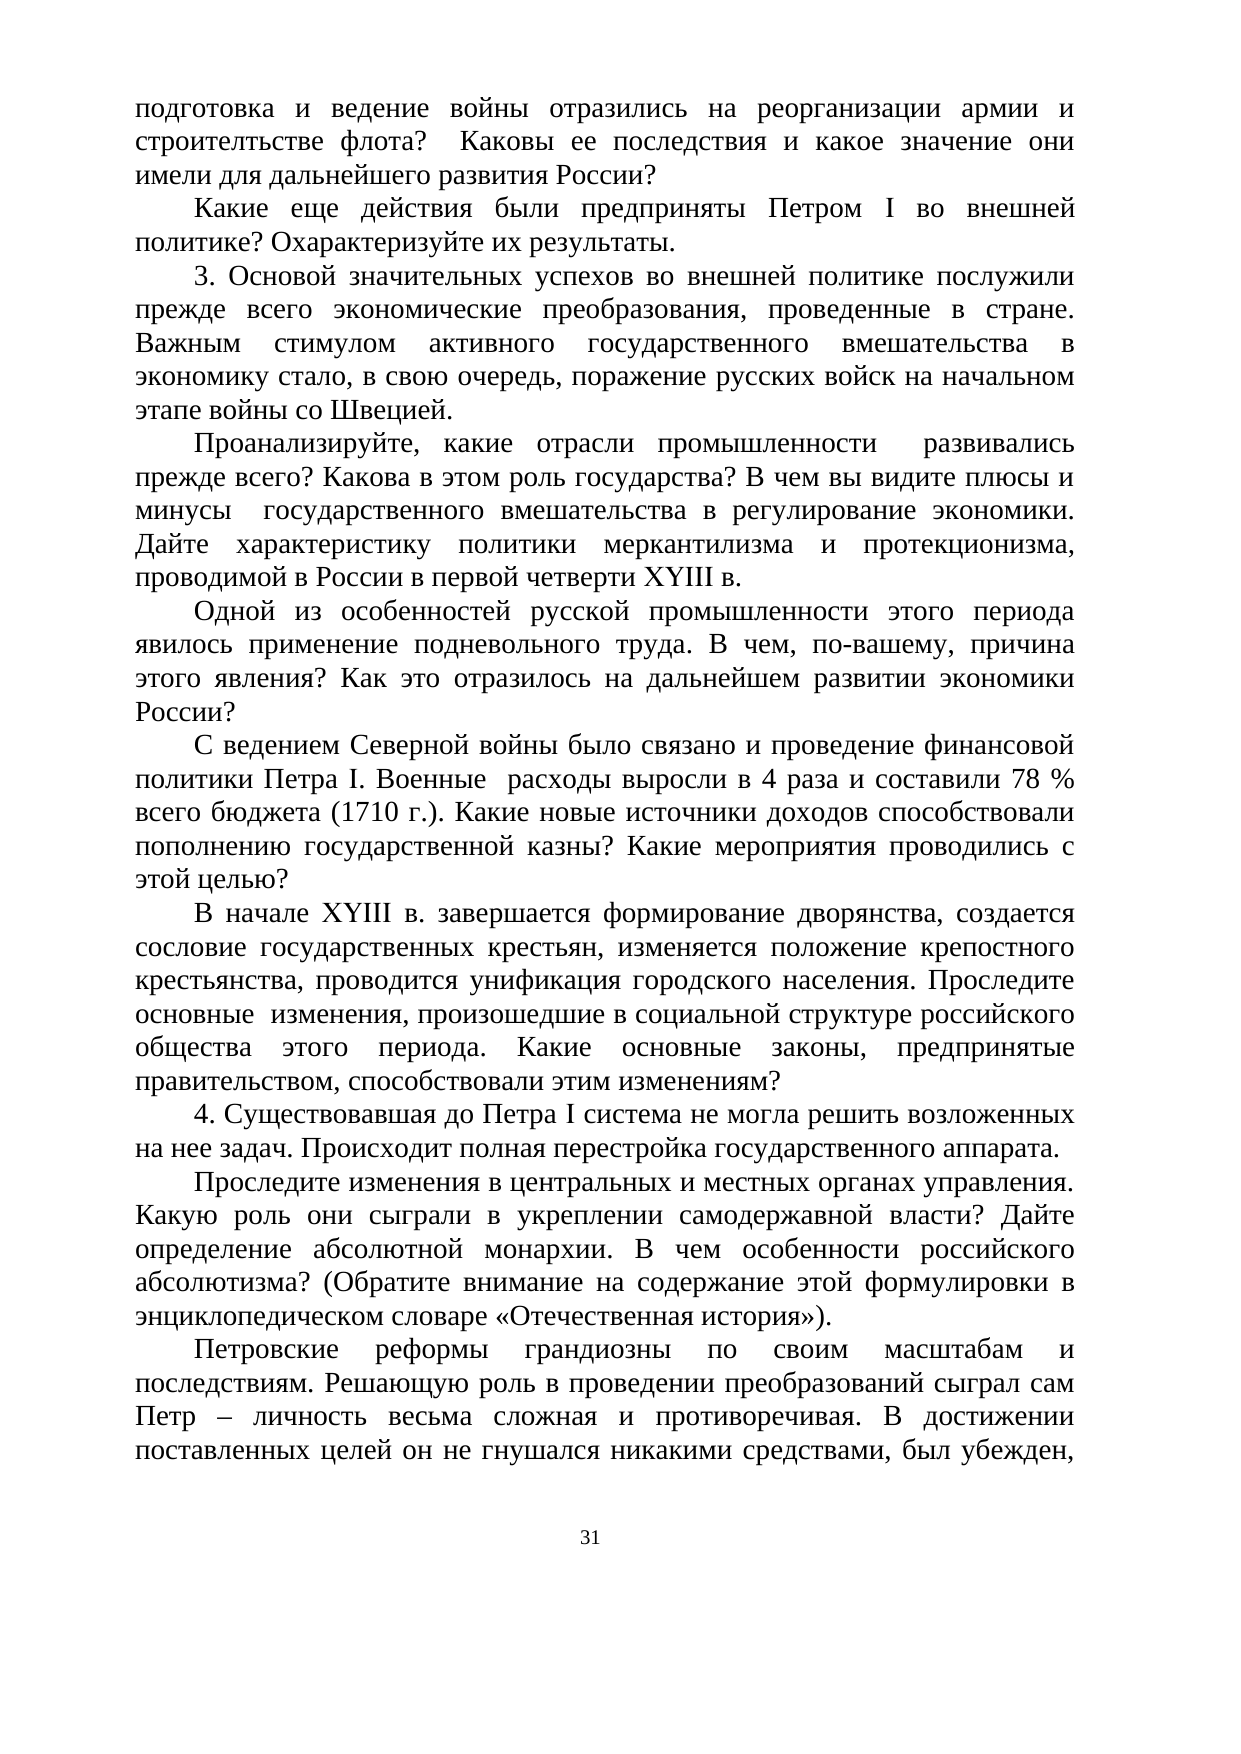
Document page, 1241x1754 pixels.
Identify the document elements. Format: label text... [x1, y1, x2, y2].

text В начале в. завершается формирование дворянства, создается сословие государственных крестьян, изменяется положение крепостного крестьянства, проводится унификация городского населения. Проследите основные изменения, произошедшие в социальной структуре российского общества этого периода. Какие основные законы, предпринятые правительством, способствовали этим изменениям? [135, 895, 1075, 1096]
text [135, 1331, 1075, 1466]
text Какие еще действия были предприняты Петром во внешней политике? Охарактеризуйте их результаты. [135, 190, 1075, 258]
text Проанализируйте, какие отрасли промышленности развивались прежде всего? Какова в этом роль государства? В чем вы видите плюсы и минусы государственного вмешательства в регулирование экономики. Дайте характеристику политики меркантилизма и протекционизма, проводимой в России в первой четверти в. [135, 425, 1075, 593]
text 4. Существовавшая до Петра система не могла решить возложенных на нее задач. Происходит полная перестройка государственного аппарата. [135, 1096, 1075, 1164]
text С ведением Северной войны было связано и проведение финансовой политики Петра . Военные расходы выросли в 4 раза и составили 78 % всего бюджета (.). Какие новые источники доходов способствовали пополнению государственной казны? Какие мероприятия проводились с этой целью? [135, 727, 1075, 895]
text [135, 90, 1075, 190]
text Проследите изменения в центральных и местных органах управления. Какую роль они сыграли в укреплении самодержавной власти? Дайте определение абсолютной монархии. В чем особенности российского абсолютизма? (Обратите внимание на содержание этой формулировки в энциклопедическом словаре «Отечественная история»). [135, 1164, 1075, 1331]
text Одной из особенностей русской промышленности этого периода явилось применение подневольного труда. В чем, по-вашему, причина этого явления? Как это отразилось на дальнейшем развитии экономики России? [135, 593, 1075, 727]
text 3. Основой значительных успехов во внешней политике послужили прежде всего экономические преобразования, проведенные в стране. Важным стимулом активного государственного вмешательства в экономику стало, в свою очередь, поражение русских войск на начальном этапе войны со Швецией. [135, 258, 1075, 425]
